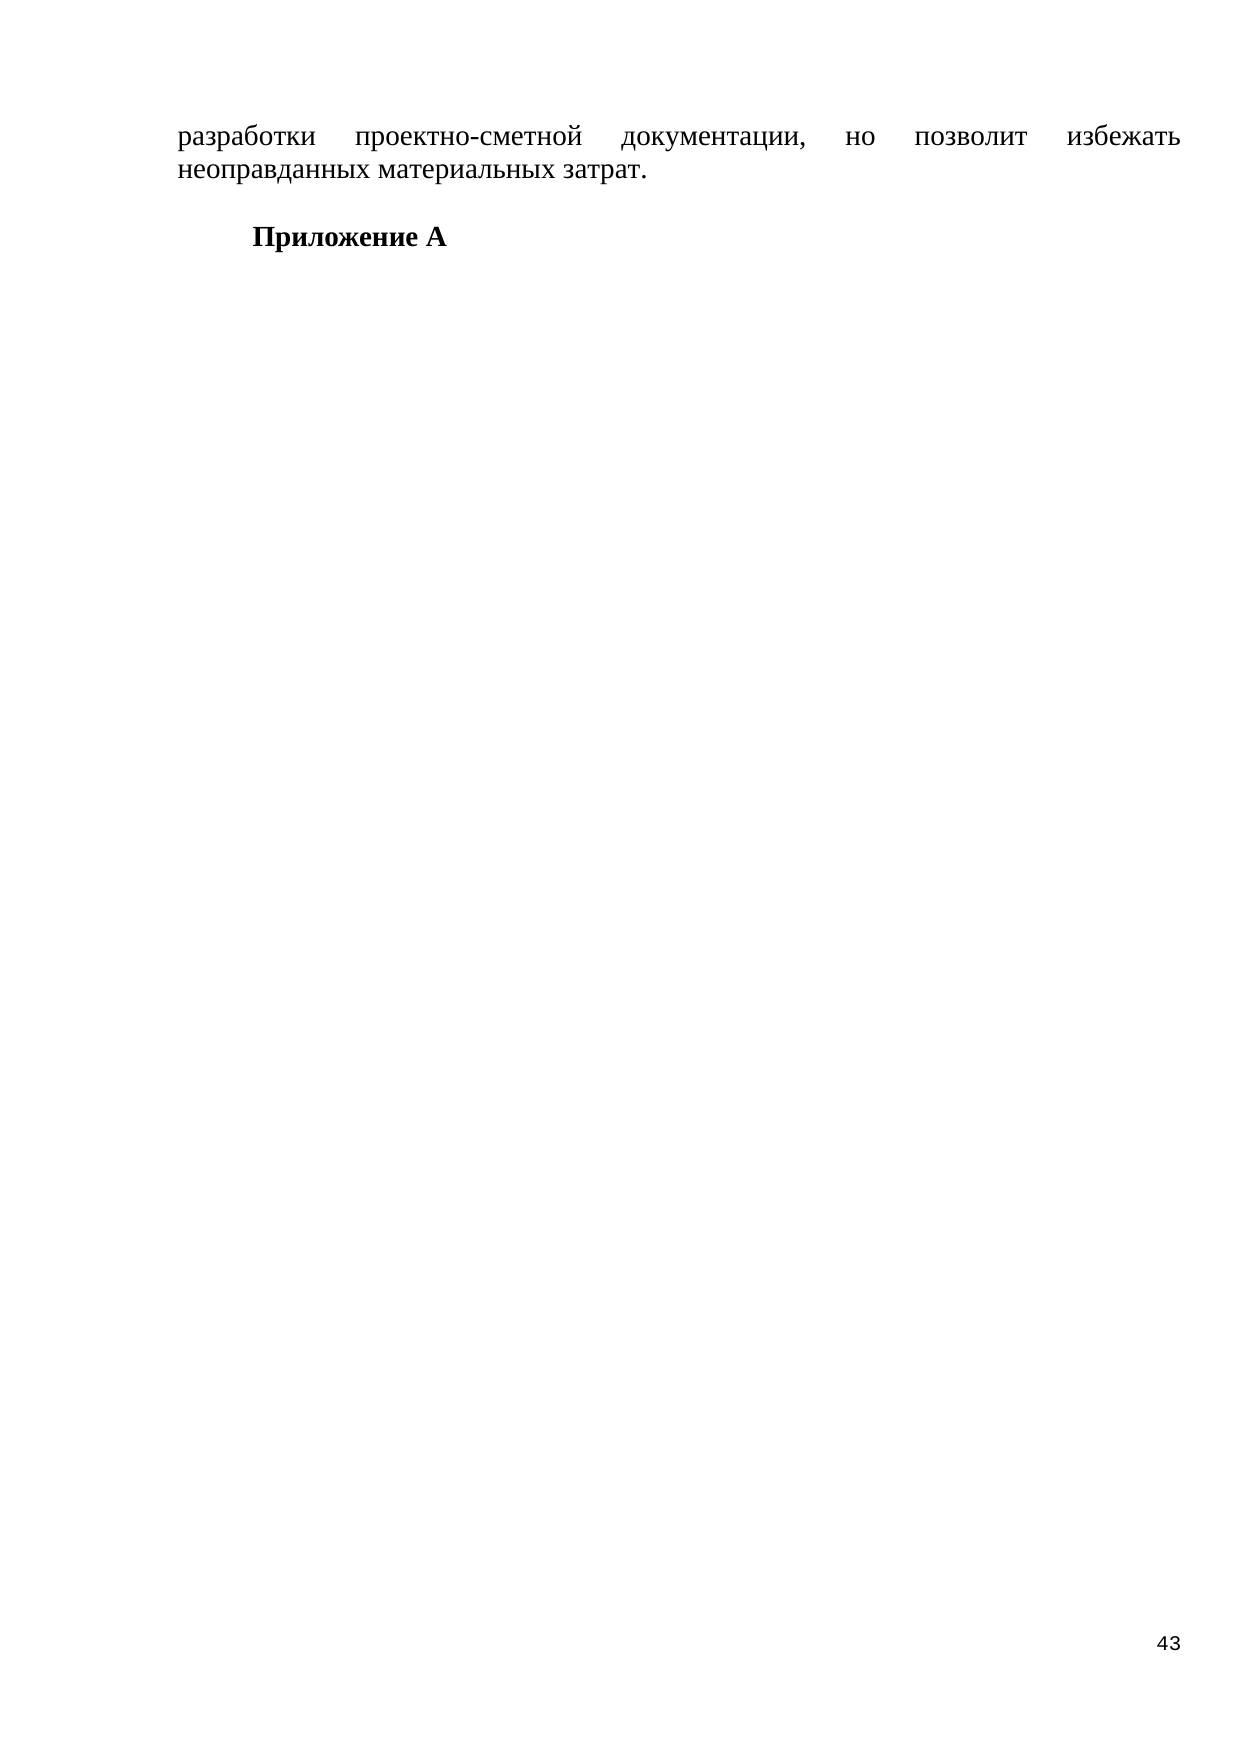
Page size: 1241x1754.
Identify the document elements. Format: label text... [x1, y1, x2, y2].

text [177, 118, 1181, 185]
subtitle Приложение А [252, 219, 1181, 252]
